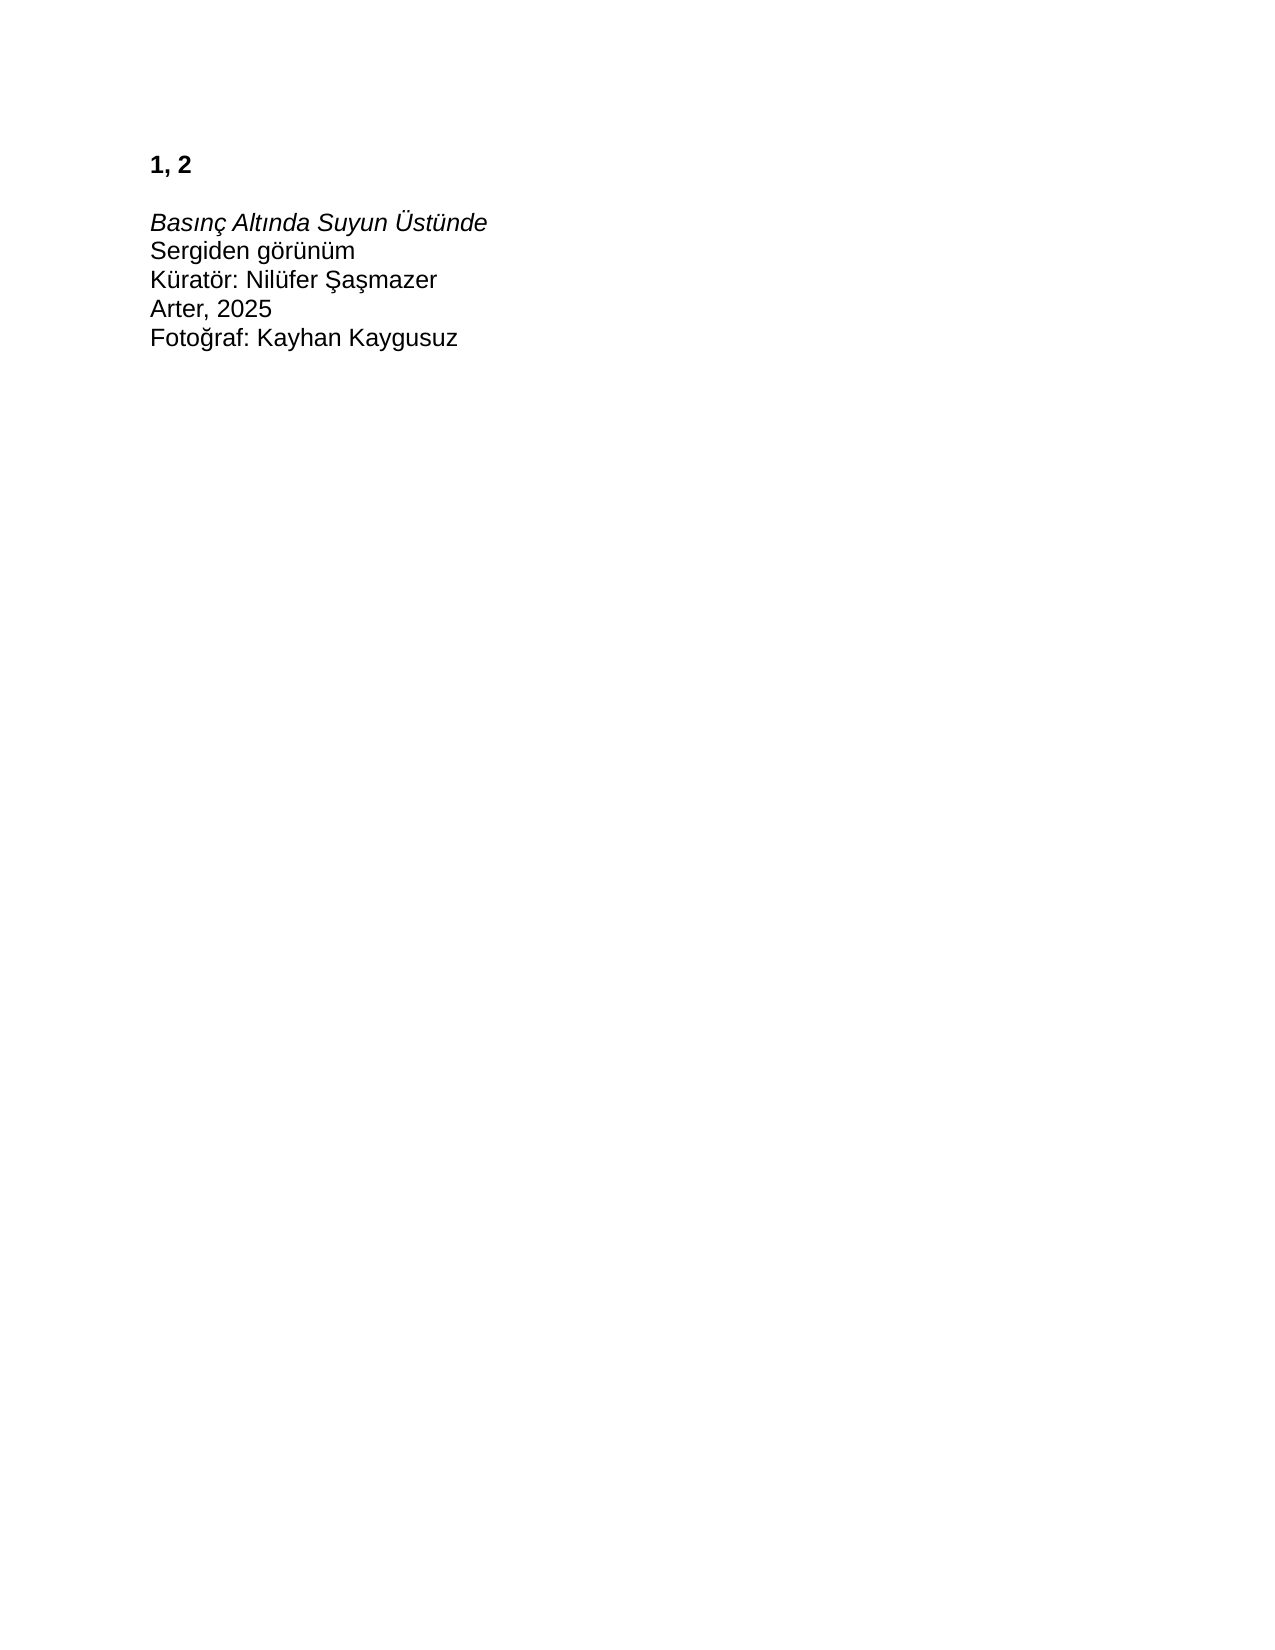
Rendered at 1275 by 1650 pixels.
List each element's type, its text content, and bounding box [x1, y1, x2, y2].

text Küratör: Nilüfer Şaşmazer [150, 265, 1125, 294]
text Arter, 2025 [150, 294, 1125, 322]
text Fotoğraf: Kayhan Kaygusuz [150, 322, 1125, 351]
text Basınç Altında Suyun Üstünde [150, 207, 1125, 236]
text 1, 2 [150, 150, 1125, 179]
text Sergiden görünüm [150, 236, 1125, 265]
